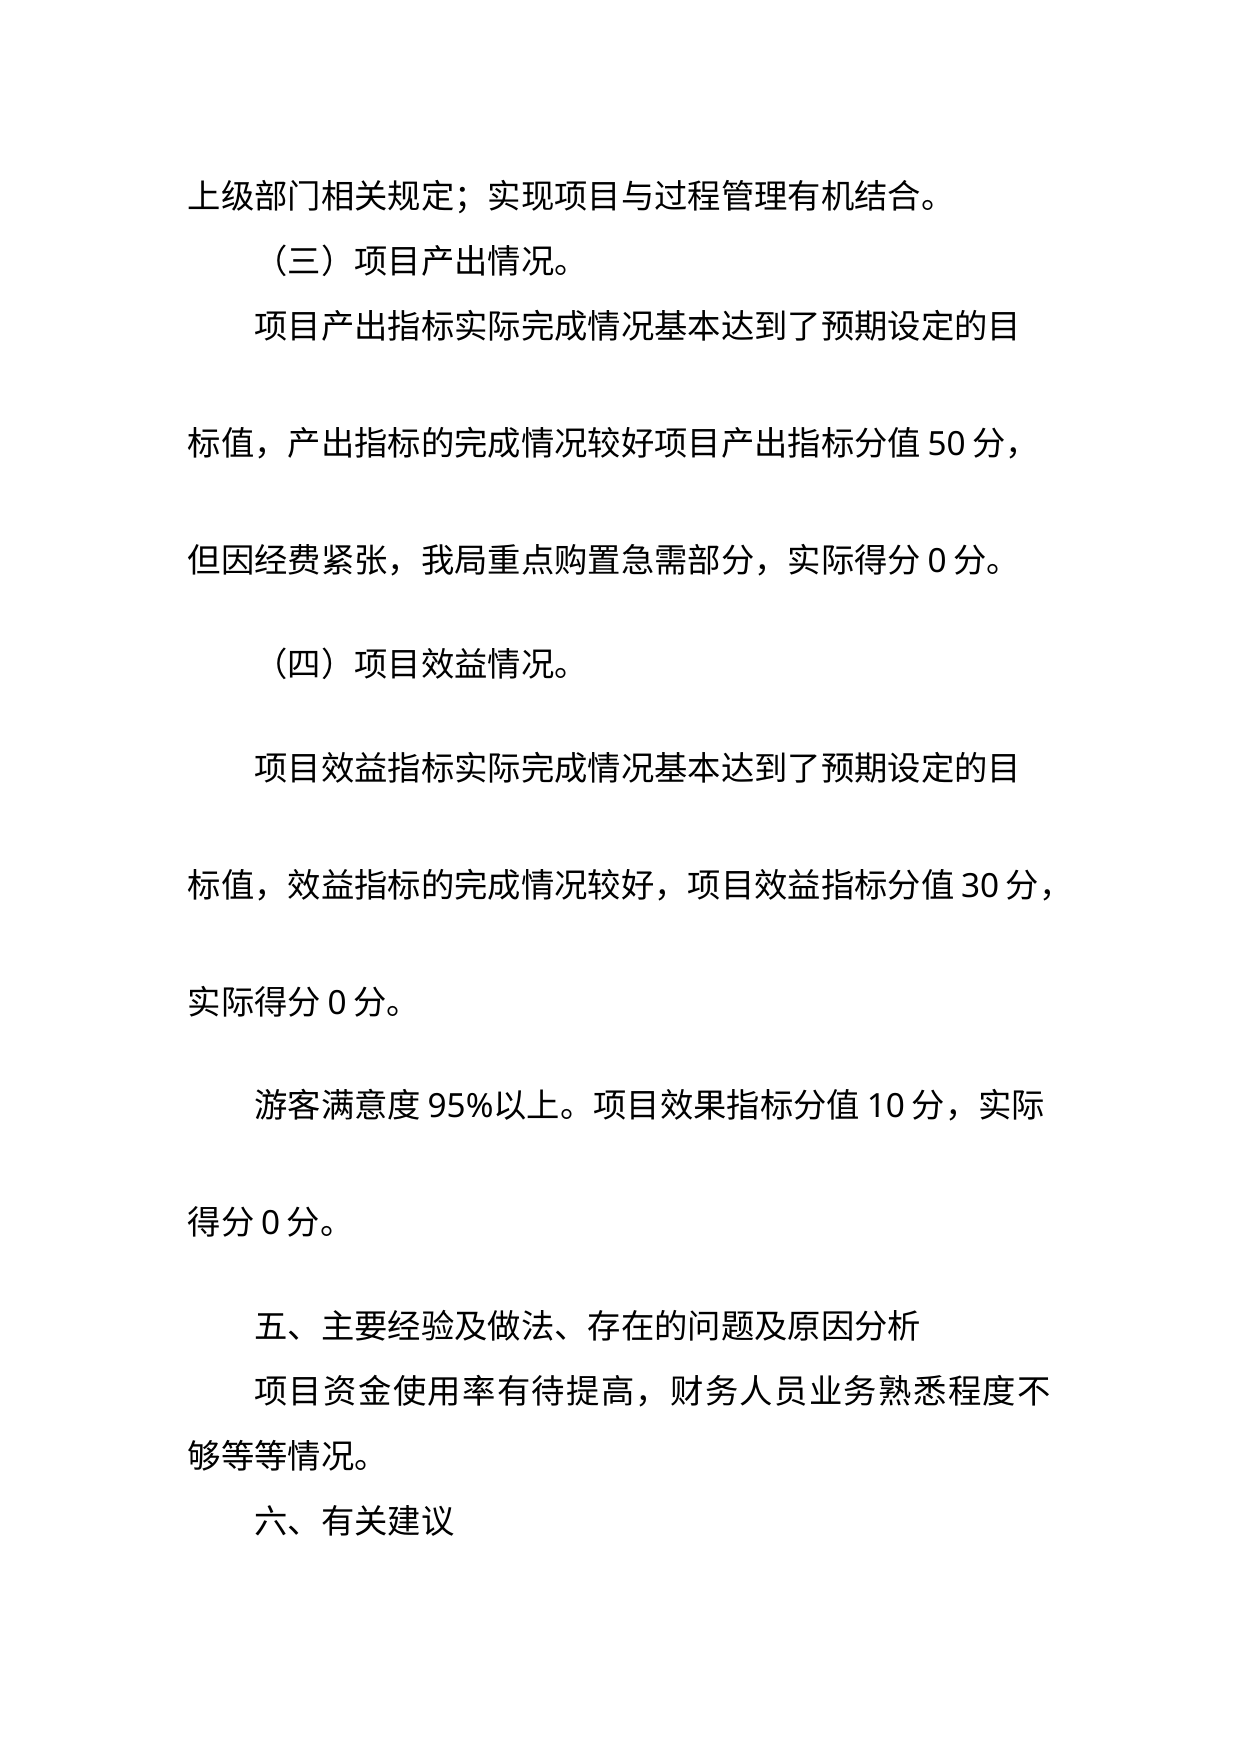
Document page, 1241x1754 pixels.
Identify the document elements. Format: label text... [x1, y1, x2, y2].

text 项目效益指标实际完成情况基本达到了预期设定的目标值，效益指标的完成情况较好，项目效益指标分值30分，实际得分0分。 [187, 733, 1053, 1032]
text 项目产出指标实际完成情况基本达到了预期设定的目标值，产出指标的完成情况较好项目产出指标分值50分，但因经费紧张，我局重点购置急需部分，实际得分0分。 [187, 292, 1053, 591]
text （四）项目效益情况。 [187, 630, 1053, 695]
text （三）项目产出情况。 [187, 227, 1053, 292]
text 六、有关建议 [187, 1487, 1053, 1552]
text 游客满意度95%以上。项目效果指标分值10分，实际得分0分。 [187, 1071, 1053, 1253]
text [187, 162, 1053, 227]
text 项目资金使用率有待提高，财务人员业务熟悉程度不够等等情况。 [187, 1357, 1053, 1487]
text 五、主要经验及做法、存在的问题及原因分析 [187, 1292, 1053, 1357]
